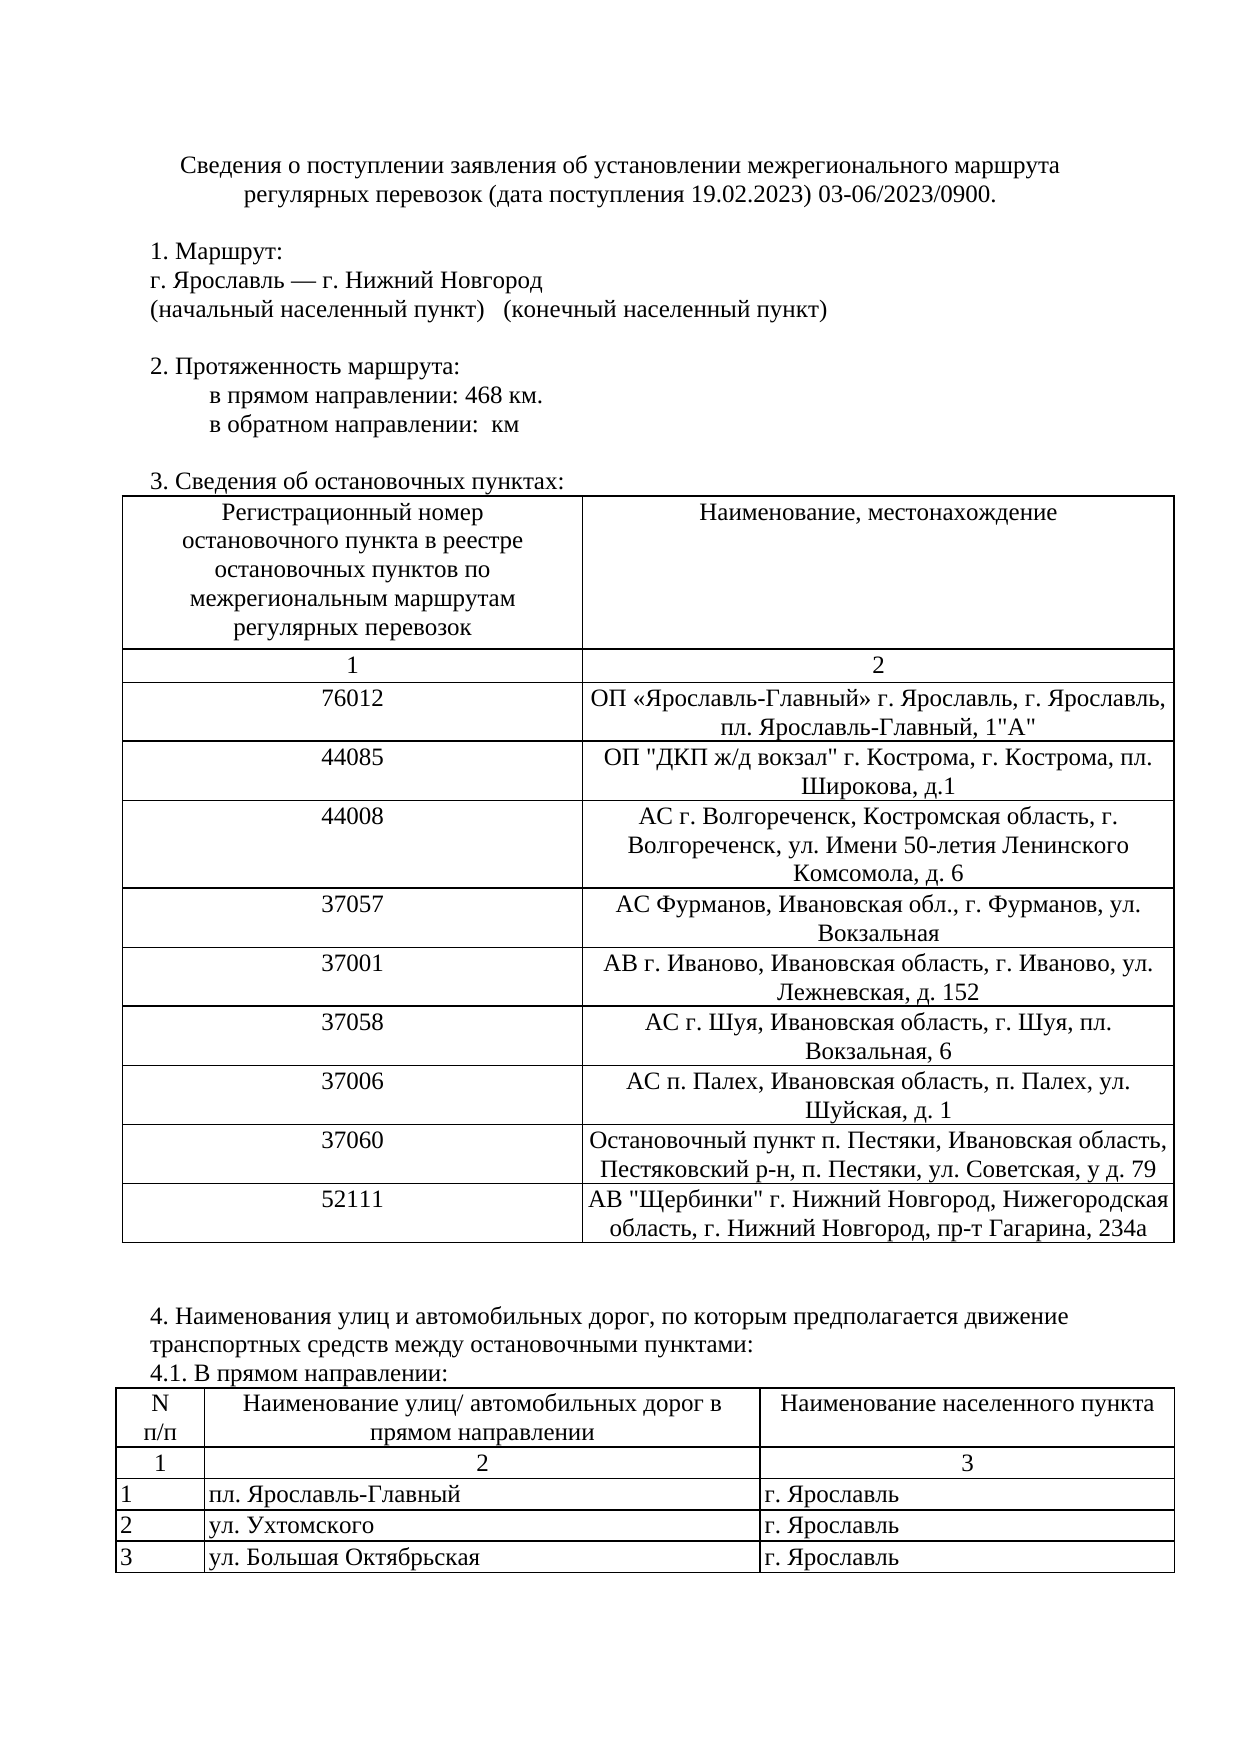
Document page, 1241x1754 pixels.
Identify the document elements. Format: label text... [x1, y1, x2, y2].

table_cell 52111 [123, 1184, 582, 1242]
table_cell ул. Большая Октябрьская [205, 1542, 759, 1572]
table_cell 37057 [123, 889, 582, 946]
text 4.1. В прямом направлении: [150, 1358, 1090, 1387]
table_cell АС г. Шуя, Ивановская область, г. Шуя, пл. Вокзальная, 6 [583, 1007, 1173, 1064]
table_cell АС Фурманов, Ивановская обл., г. Фурманов, ул. Вокзальная [583, 889, 1173, 946]
table_cell 1 [117, 1479, 204, 1509]
text Сведения о поступлении заявления об установлении межрегионального маршрута регулярных перевозок (дата поступления 19.02.2023) 03-06/2023/0900. [150, 150, 1090, 207]
table_cell 3 [117, 1542, 204, 1572]
table_header Наименование населенного пункта [761, 1389, 1174, 1446]
table_cell АВ "Щербинки" г. Нижний Новгород, Нижегородская область, г. Нижний Новгород, пр-т Гагарина, 234а [583, 1184, 1173, 1242]
text г. Ярославль — г. Нижний Новгород [150, 265, 1090, 294]
table_cell 44008 [123, 801, 582, 887]
text 3. Сведения об остановочных пунктах: [150, 466, 1090, 495]
table_cell 37006 [123, 1066, 582, 1123]
table_cell ОП "ДКП ж/д вокзал" г. Кострома, г. Кострома, пл. Широкова, д.1 [583, 742, 1173, 799]
text в прямом направлении: 468 км. [150, 380, 1090, 409]
table_cell АС г. Волгореченск, Костромская область, г. Волгореченск, ул. Имени 50-летия Ленинского Комсомола, д. 6 [583, 801, 1173, 887]
table_cell АВ г. Иваново, Ивановская область, г. Иваново, ул. Лежневская, д. 152 [583, 948, 1173, 1005]
table_cell г. Ярославль [761, 1511, 1174, 1540]
table_cell 3 [761, 1448, 1174, 1477]
table_cell АС п. Палех, Ивановская область, п. Палех, ул. Шуйская, д. 1 [583, 1066, 1173, 1123]
table_header N п/п [117, 1389, 204, 1446]
table_cell 37001 [123, 948, 582, 1005]
table_header Регистрационный номер остановочного пункта в реестре остановочных пунктов по межрегиональным маршрутам регулярных перевозок [123, 497, 582, 648]
text (начальный населенный пункт) (конечный населенный пункт) [150, 294, 1090, 322]
table_cell 76012 [123, 683, 582, 740]
text 2. Протяженность маршрута: [150, 351, 1090, 380]
table_cell 37060 [123, 1125, 582, 1183]
table_cell ОП «Ярославль-Главный» г. Ярославль, г. Ярославль, пл. Ярославль-Главный, 1"А" [583, 683, 1173, 740]
table_cell 37058 [123, 1007, 582, 1064]
text 4. Наименования улиц и автомобильных дорог, по которым предполагается движение транспортных средств между остановочными пунктами: [150, 1301, 1090, 1358]
table_cell 2 [117, 1511, 204, 1540]
table_cell 2 [205, 1448, 759, 1477]
table_cell г. Ярославль [761, 1479, 1174, 1509]
table_cell 44085 [123, 742, 582, 799]
table_cell Остановочный пункт п. Пестяки, Ивановская область, Пестяковский р-н, п. Пестяки, ул. Советская, у д. 79 [583, 1125, 1173, 1183]
text в обратном направлении: км [150, 409, 1090, 437]
table_header Наименование улиц/ автомобильных дорог в прямом направлении [205, 1389, 759, 1446]
table_cell 1 [117, 1448, 204, 1477]
text 1. Маршрут: [150, 236, 1090, 265]
table_cell г. Ярославль [761, 1542, 1174, 1572]
table_header Наименование, местонахождение [583, 497, 1173, 648]
table_cell 2 [583, 650, 1173, 681]
table_cell пл. Ярославль-Главный [205, 1479, 759, 1509]
table_cell ул. Ухтомского [205, 1511, 759, 1540]
table_cell 1 [123, 650, 582, 681]
